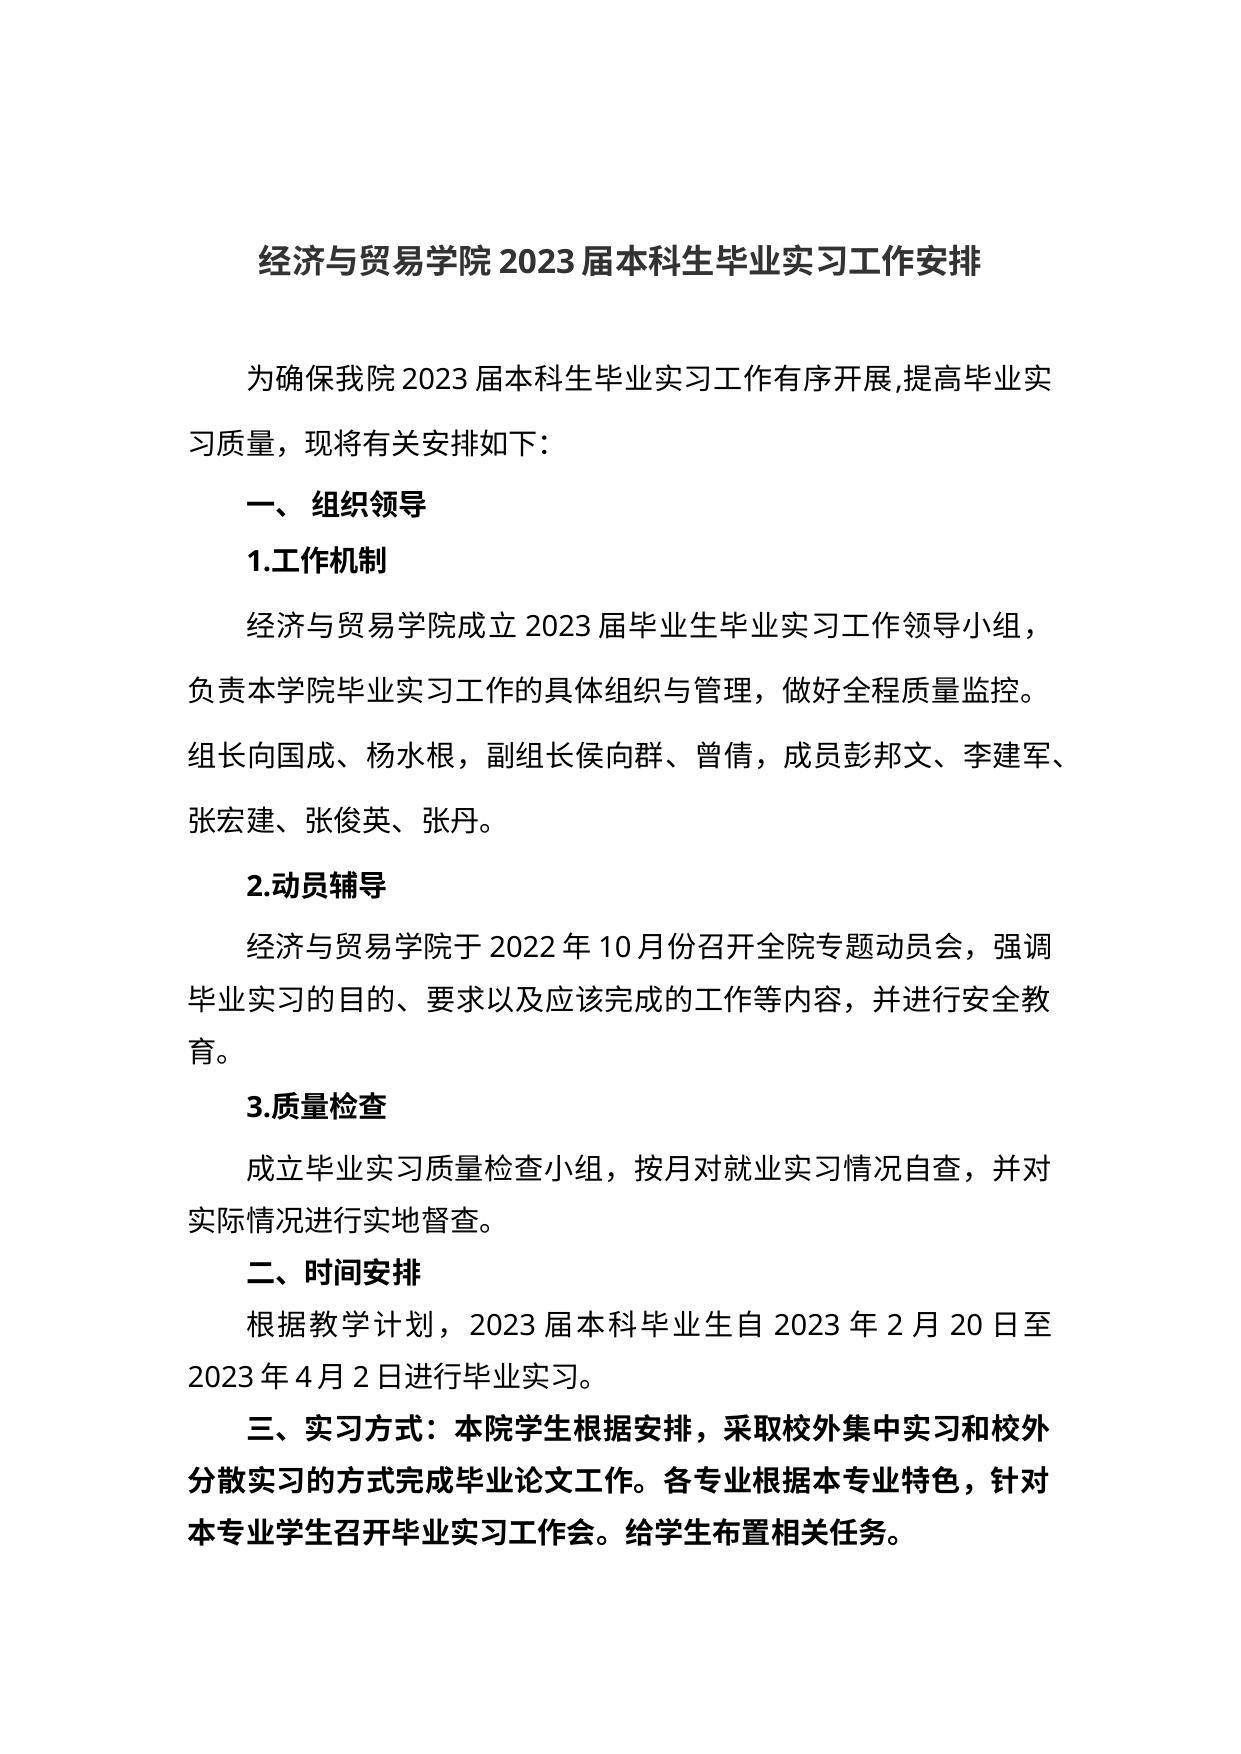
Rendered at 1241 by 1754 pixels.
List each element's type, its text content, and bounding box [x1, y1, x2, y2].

text 二、时间安排 [187, 1242, 1053, 1294]
text 2.动员辅导 [187, 851, 1053, 916]
text 一、 组织领导 [246, 474, 1053, 526]
list 实习方式：本院学生根据安排，采取校外集中实习和校外分散实习的方式完成毕业论文工作。各专业根据本专业特色，针对本专业学生召开毕业实习工作会。给学生布置相关任务。 [187, 1398, 1053, 1554]
text 1.工作机制 [187, 526, 1053, 591]
text 经济与贸易学院2023届本科生毕业实习工作安排 [187, 227, 1053, 292]
list 3.质量检查 [187, 1072, 1053, 1137]
text 根据教学计划，2023届本科毕业生自2023年2月20日至2023年4月2日进行毕业实习。 [187, 1294, 1053, 1398]
text 成立毕业实习质量检查小组，按月对就业实习情况自查，并对实际情况进行实地督查。 [187, 1137, 1053, 1242]
text 经济与贸易学院成立2023届毕业生毕业实习工作领导小组，负责本学院毕业实习工作的具体组织与管理，做好全程质量监控。组长向国成、杨水根，副组长侯向群、曾倩，成员彭邦文、李建军、张宏建、张俊英、张丹。 [187, 591, 1053, 851]
text 经济与贸易学院于2022年10月份召开全院专题动员会，强调毕业实习的目的、要求以及应该完成的工作等内容，并进行安全教育。 [187, 916, 1053, 1072]
text 为确保我院2023届本科生毕业实习工作有序开展,提高毕业实习质量，现将有关安排如下： [187, 344, 1053, 474]
